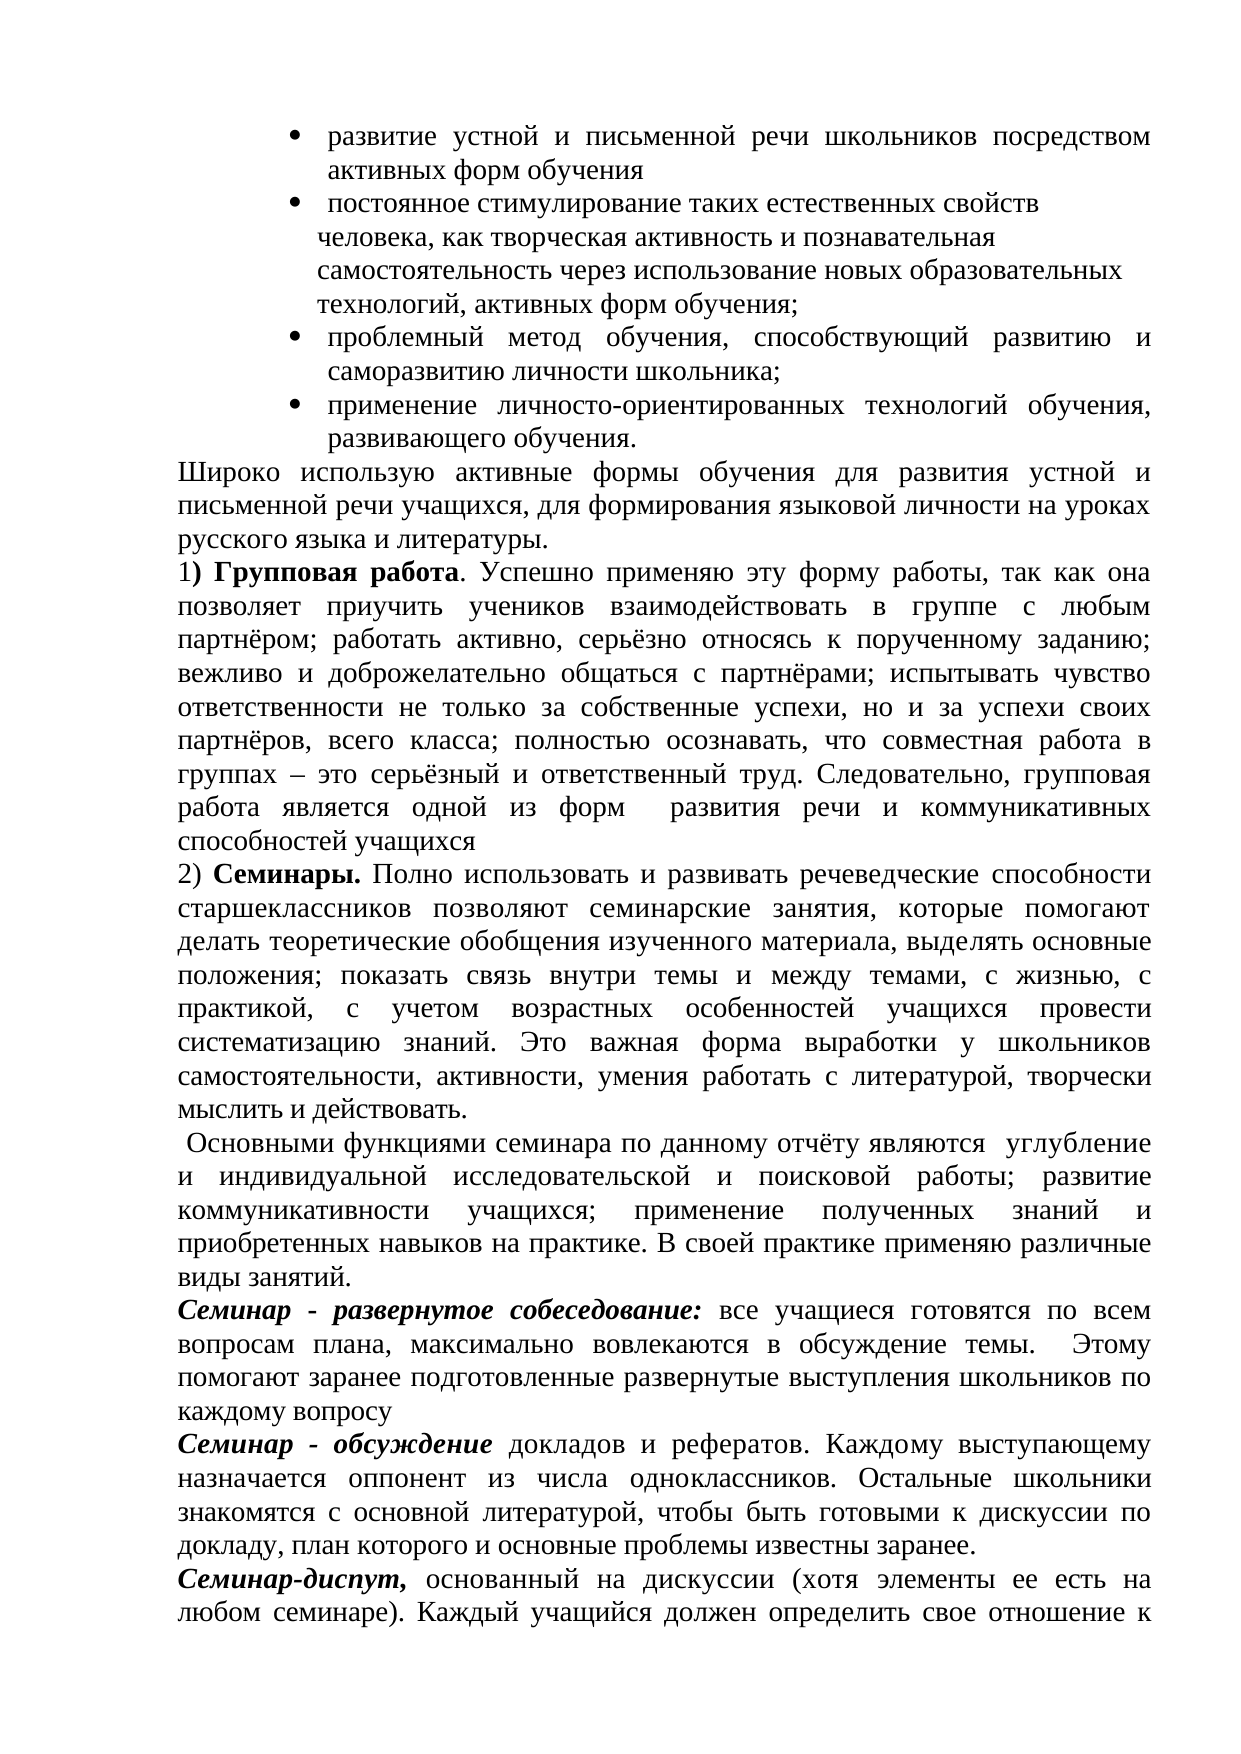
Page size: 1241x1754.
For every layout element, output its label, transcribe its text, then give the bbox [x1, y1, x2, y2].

text 2) Семинары. Полно использовать и развивать речеведческие способности старшеклассников позволяют семинарские занятия, которые помогают делать теоретические обобщения изученного материала, выделять основные положения; показать связь внутри темы и между темами, с жизнью, с практикой, с учетом возрастных особенностей учащихся провести систематизацию знаний. Это важная форма выработки у школьников самостоятельности, активности, умения работать с литературой, творчески мыслить и действовать. [177, 856, 1152, 1125]
text технологий, активных форм обучения; [215, 286, 1152, 319]
list применение личносто-ориентированных технологий обучения, развивающего обучения. [290, 387, 1152, 454]
list постоянное стимулирование таких естественных свойств [290, 185, 1152, 219]
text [177, 1561, 1152, 1628]
text Основными функциями семинара по данному отчёту являются углубление и индивидуальной исследовательской и поисковой работы; развитие коммуникативности учащихся; применение полученных знаний и приобретенных навыков на практике. В своей практике применяю различные виды занятий. [177, 1125, 1152, 1292]
text 1) Групповая работа. Успешно применяю эту форму работы, так как она позволяет приучить учеников взаимодействовать в группе с любым партнёром; работать активно, серьёзно относясь к порученному заданию; вежливо и доброжелательно общаться с партнёрами; испытывать чувство ответственности не только за собственные успехи, но и за успехи своих партнёров, всего класса; полностью осознавать, что совместная работа в группах – это серьёзный и ответственный труд. Следовательно, групповая работа является одной из форм развития речи и коммуникативных способностей учащихся [177, 554, 1152, 856]
text Семинар - обсуждение докладов и рефератов. Каждому выступающему назначается оппонент из числа одноклассников. Остальные школьники знакомятся с основной литературой, чтобы быть готовыми к дискуссии по докладу, план которого и основные проблемы известны заранее. [177, 1427, 1152, 1561]
text Семинар - развернутое собеседование: все учащиеся готовятся по всем вопросам плана, максимально вовлекаются в обсуждение темы. Этому помогают заранее подготовленные развернутые выступления школьников по каждому вопросу [177, 1292, 1152, 1427]
list проблемный метод обучения, способствующий развитию и саморазвитию личности школьника; [290, 319, 1152, 387]
list развитие устной и письменной речи школьников посредством активных форм обучения [290, 118, 1152, 185]
text самостоятельность через использование новых образовательных [215, 252, 1152, 286]
text человека, как творческая активность и познавательная [215, 219, 1152, 252]
text Широко использую активные формы обучения для развития устной и письменной речи учащихся, для формирования языковой личности на уроках русского языка и литературы. [177, 454, 1152, 554]
